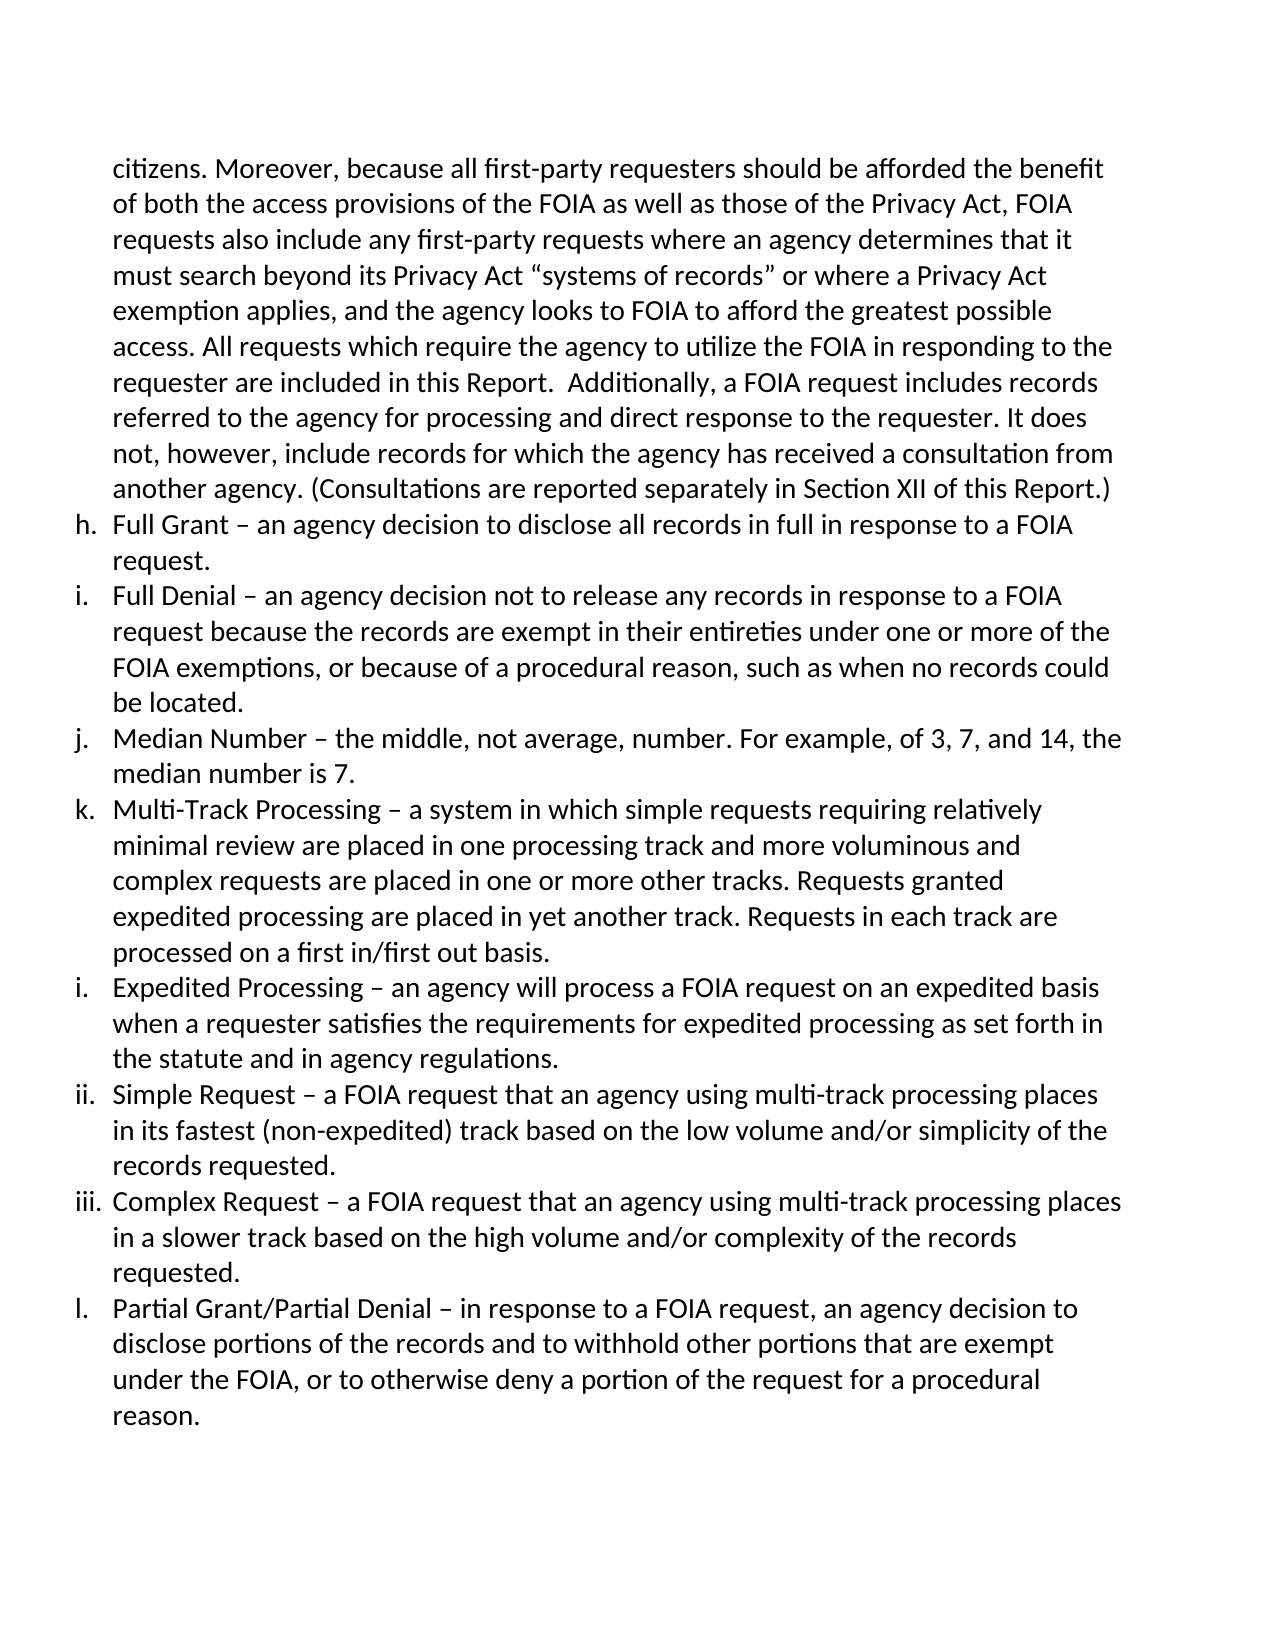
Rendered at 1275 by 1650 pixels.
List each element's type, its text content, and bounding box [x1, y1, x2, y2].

text j. Median Number – the middle, not average, number. For example, of 3, 7, and 14, the median number is 7. [75, 720, 1125, 791]
text iii. Complex Request – a FOIA request that an agency using multi-track processing places in a slower track based on the high volume and/or complexity of the records requested. [75, 1183, 1125, 1290]
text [75, 150, 1125, 506]
text k. Multi-Track Processing – a system in which simple requests requiring relatively minimal review are placed in one processing track and more voluminous and complex requests are placed in one or more other tracks. Requests granted expedited processing are placed in yet another track. Requests in each track are processed on a first in/first out basis. [75, 791, 1125, 969]
text h. Full Grant – an agency decision to disclose all records in full in response to a FOIA request. [75, 506, 1125, 577]
text l. Partial Grant/Partial Denial – in response to a FOIA request, an agency decision to disclose portions of the records and to withhold other portions that are exempt under the FOIA, or to otherwise deny a portion of the request for a procedural reason. [75, 1290, 1125, 1432]
text i. Expedited Processing – an agency will process a FOIA request on an expedited basis when a requester satisfies the requirements for expedited processing as set forth in the statute and in agency regulations. [75, 969, 1125, 1076]
text ii. Simple Request – a FOIA request that an agency using multi-track processing places in its fastest (non-expedited) track based on the low volume and/or simplicity of the records requested. [75, 1076, 1125, 1183]
text i. Full Denial – an agency decision not to release any records in response to a FOIA request because the records are exempt in their entireties under one or more of the FOIA exemptions, or because of a procedural reason, such as when no records could be located. [75, 577, 1125, 720]
